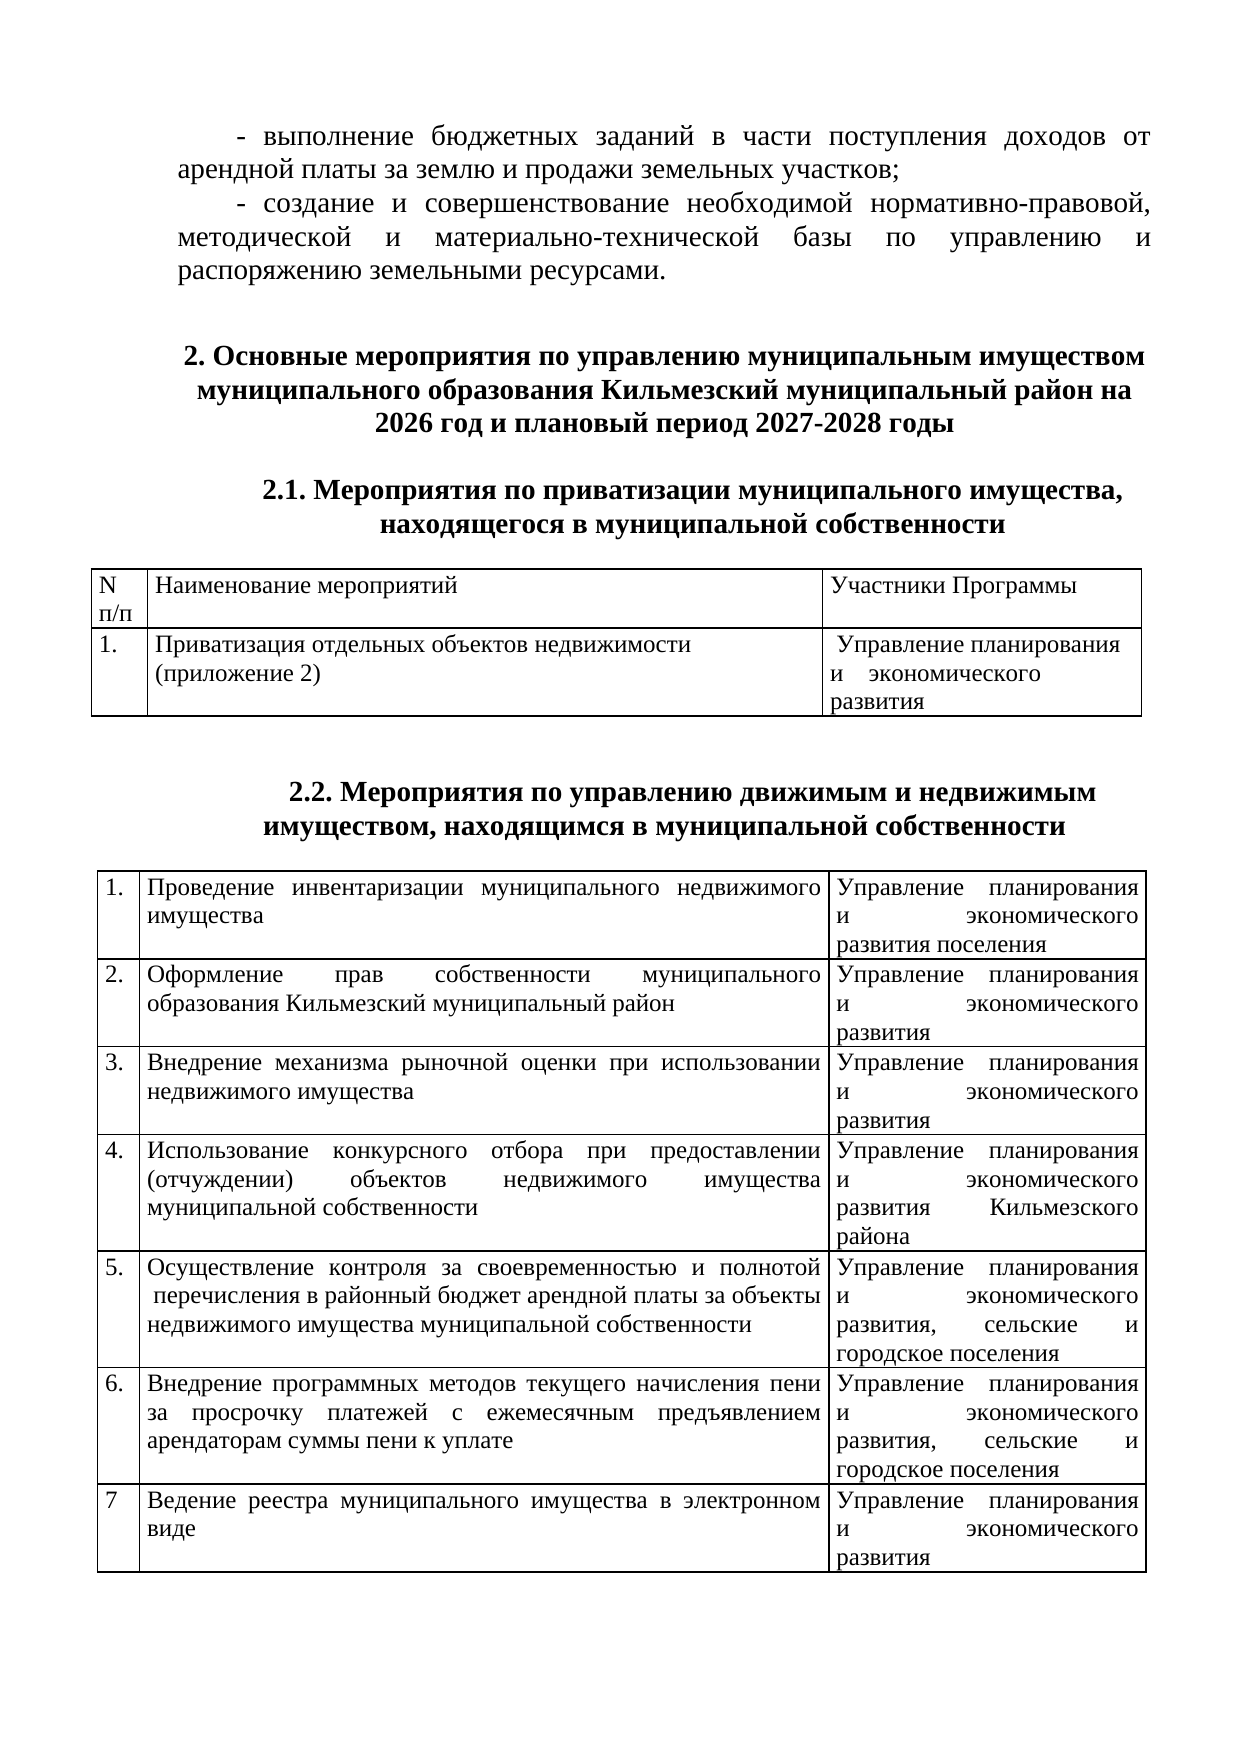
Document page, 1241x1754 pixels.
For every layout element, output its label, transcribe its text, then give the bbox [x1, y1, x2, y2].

table_cell Управление планирования и экономического развития, сельские и городское поселения [830, 1368, 1145, 1483]
table_cell Оформление прав собственности муниципального образования Кильмезский муниципальный район [140, 960, 828, 1046]
text - создание и совершенствование необходимой нормативно-правовой, методической и материально-технической базы по управлению и распоряжению земельными ресурсами. [177, 185, 1152, 286]
table_cell 4. [98, 1135, 139, 1250]
text 2. Основные мероприятия по управлению муниципальным имуществом [177, 338, 1152, 372]
text 2.2. Мероприятия по управлению движимым и недвижимым имуществом, находящимся в муниципальной собственности [177, 774, 1152, 841]
table_cell Управление планирования и экономического развития Кильмезского района [830, 1135, 1145, 1250]
table_cell Управление планирования и экономического развития [823, 629, 1141, 715]
text 2.1. Мероприятия по приватизации муниципального имущества, [177, 472, 1152, 506]
table_cell 3. [98, 1047, 139, 1133]
text - выполнение бюджетных заданий в части поступления доходов от арендной платы за землю и продажи земельных участков; [177, 118, 1152, 185]
table_cell 2. [98, 960, 139, 1046]
table_header Участники Программы [823, 570, 1141, 627]
table_header Управление планирования и экономического развития поселения [830, 872, 1145, 958]
table_header Наименование мероприятий [148, 570, 822, 627]
table_cell Управление планирования и экономического развития [830, 1047, 1145, 1133]
table_header N п/п [92, 570, 147, 627]
table_header Проведение инвентаризации муниципального недвижимого имущества [140, 872, 828, 958]
table_header 1. [98, 872, 139, 958]
table_cell Внедрение программных методов текущего начисления пени за просрочку платежей с ежемесячным предъявлением арендаторам суммы пени к уплате [140, 1368, 828, 1483]
table_cell Использование конкурсного отбора при предоставлении (отчуждении) объектов недвижимого имущества муниципальной собственности [140, 1135, 828, 1250]
table_cell 6. [98, 1368, 139, 1483]
table_cell 1. [92, 629, 147, 715]
table_cell Осуществление контроля за своевременностью и полнотой перечисления в районный бюджет арендной платы за объекты недвижимого имущества муниципальной собственности [140, 1252, 828, 1367]
table_cell Ведение реестра муниципального имущества в электронном виде [140, 1485, 828, 1571]
table_cell Управление планирования и экономического развития [830, 960, 1145, 1046]
table_cell Приватизация отдельных объектов недвижимости (приложение 2) [148, 629, 822, 715]
table_cell Внедрение механизма рыночной оценки при использовании недвижимого имущества [140, 1047, 828, 1133]
text муниципального образования Кильмезский муниципальный район на 2026 год и плановый период 2027-2028 годы [177, 372, 1152, 439]
table_cell 5. [98, 1252, 139, 1367]
table_cell Управление планирования и экономического развития [830, 1485, 1145, 1571]
text находящегося в муниципальной собственности [177, 506, 1152, 539]
table_cell Управление планирования и экономического развития, сельские и городское поселения [830, 1252, 1145, 1367]
table_cell 7 [98, 1485, 139, 1571]
